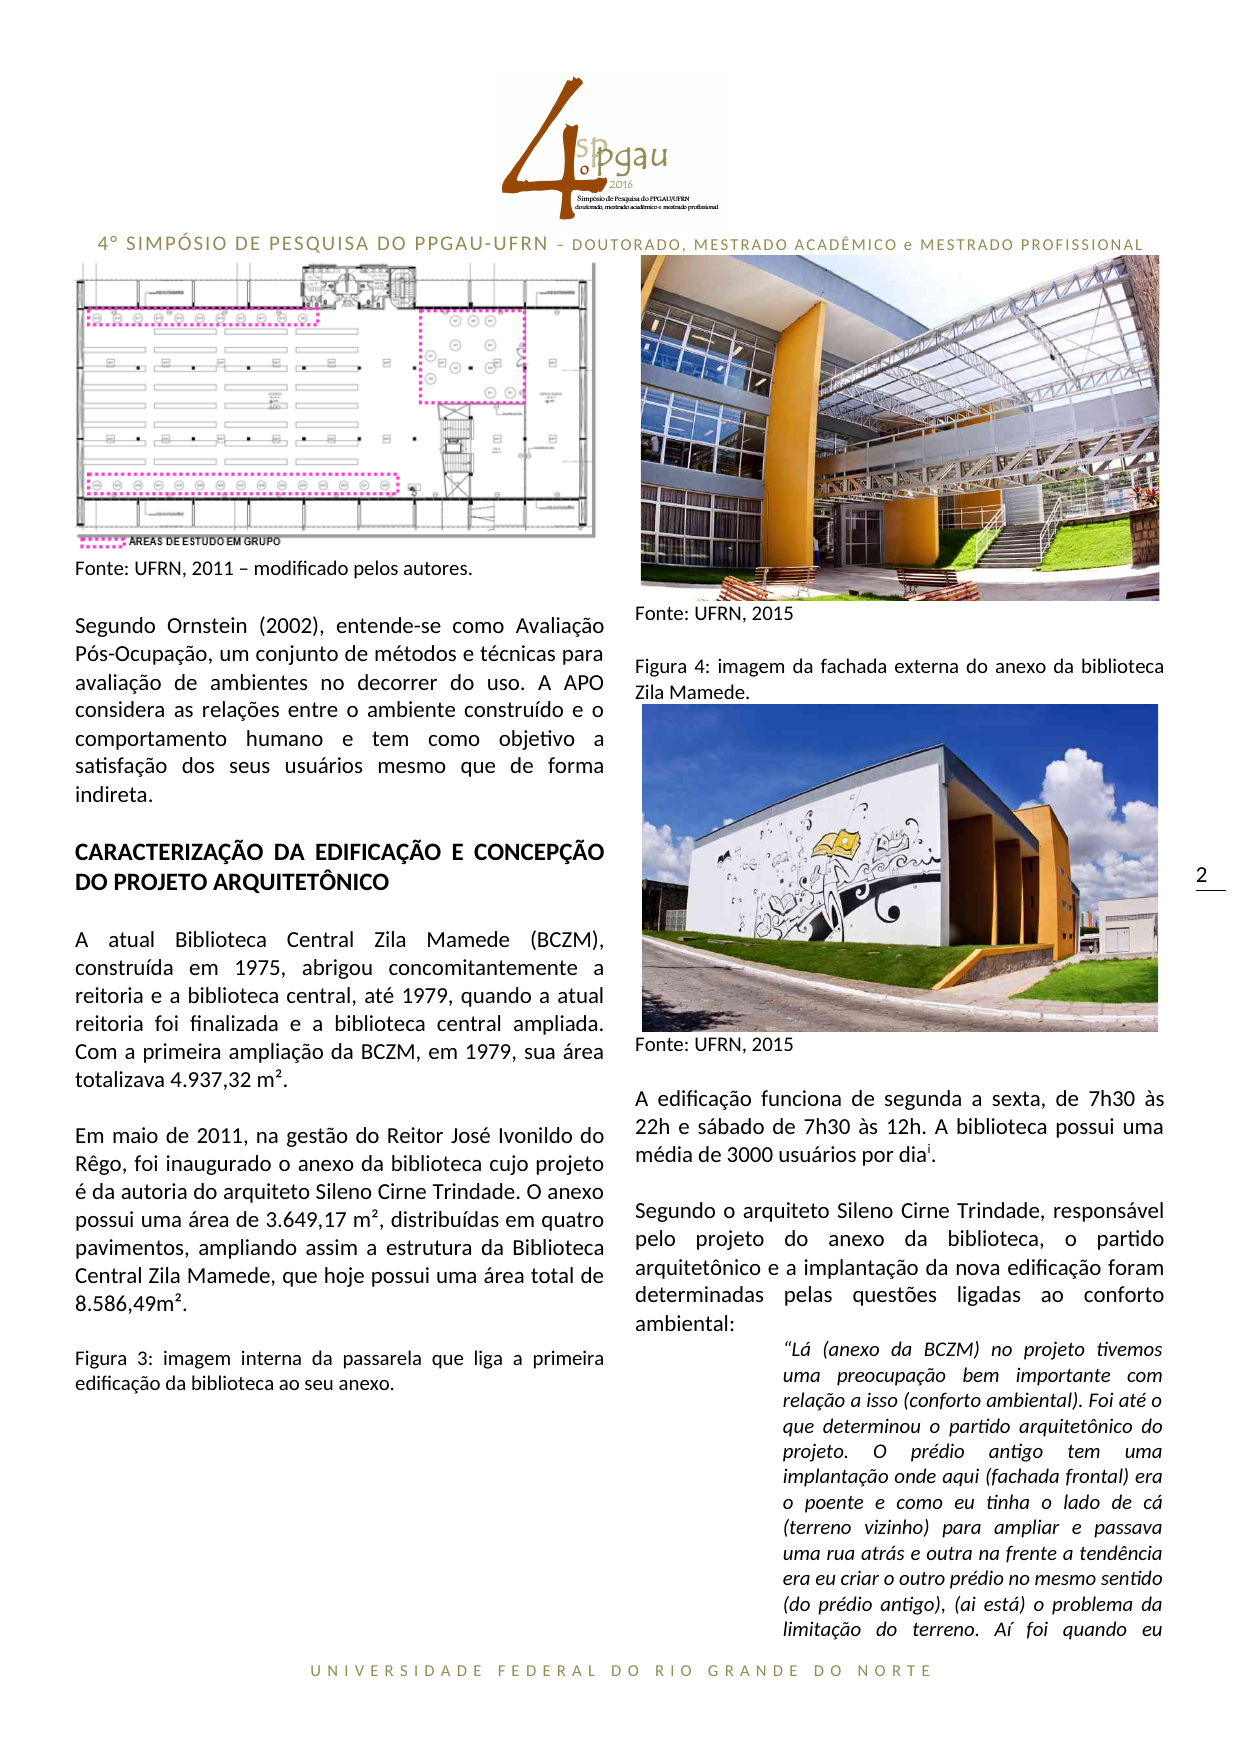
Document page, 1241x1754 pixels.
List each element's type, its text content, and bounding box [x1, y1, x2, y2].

text Fonte: UFRN, 2015 [635, 1031, 1165, 1056]
text Fonte: UFRN, 2015 [635, 600, 1165, 626]
picture [75, 255, 605, 556]
text Segundo Ornstein (2002), entende-se como Avaliação Pós-Ocupação, um conjunto de métodos e técnicas para avaliação de ambientes no decorrer do uso. A APO considera as relações entre o ambiente construído e o comportamento humano e tem como objetivo a satisfação dos seus usuários mesmo que de forma indireta. [75, 612, 605, 808]
picture [492, 73, 729, 231]
text CARACTERIZAÇÃO DA EDIFICAÇÃO E CONCEPÇÃO DO PROJETO ARQUITETÔNICO [75, 836, 605, 897]
picture [642, 704, 1159, 1032]
text Figura 3: imagem interna da passarela que liga a primeira edificação da biblioteca ao seu anexo. [75, 1345, 605, 1396]
text A edificação funciona de segunda a sexta, de 7h30 às 22h e sábado de 7h30 às 12h. A biblioteca possui uma média de 3000 usuários por dia. [635, 1084, 1165, 1168]
text Em maio de 2011, na gestão do Reitor José Ivonildo do Rêgo, foi inaugurado o anexo da biblioteca cujo projeto é da autoria do arquiteto Sileno Cirne Trindade. O anexo possui uma área de 3.649,17 m², distribuídas em quatro pavimentos, ampliando assim a estrutura da Biblioteca Central Zila Mamede, que hoje possui uma área total de 8.586,49m². [75, 1121, 605, 1317]
text Fonte: UFRN, 2011 – modificado pelos autores. [75, 556, 605, 581]
text A atual Biblioteca Central Zila Mamede (BCZM), construída em 1975, abrigou concomitantemente a reitoria e a biblioteca central, até 1979, quando a atual reitoria foi finalizada e a biblioteca central ampliada. Com a primeira ampliação da BCZM, em 1979, sua área totalizava 4.937,32 m². [75, 925, 605, 1093]
text Segundo o arquiteto Sileno Cirne Trindade, responsável pelo projeto do anexo da biblioteca, o partido arquitetônico e a implantação da nova edificação foram determinadas pelas questões ligadas ao conforto ambiental: [635, 1197, 1165, 1337]
text Figura 4: imagem da fachada externa do anexo da biblioteca Zila Mamede. [635, 653, 1165, 704]
picture [640, 255, 1160, 601]
